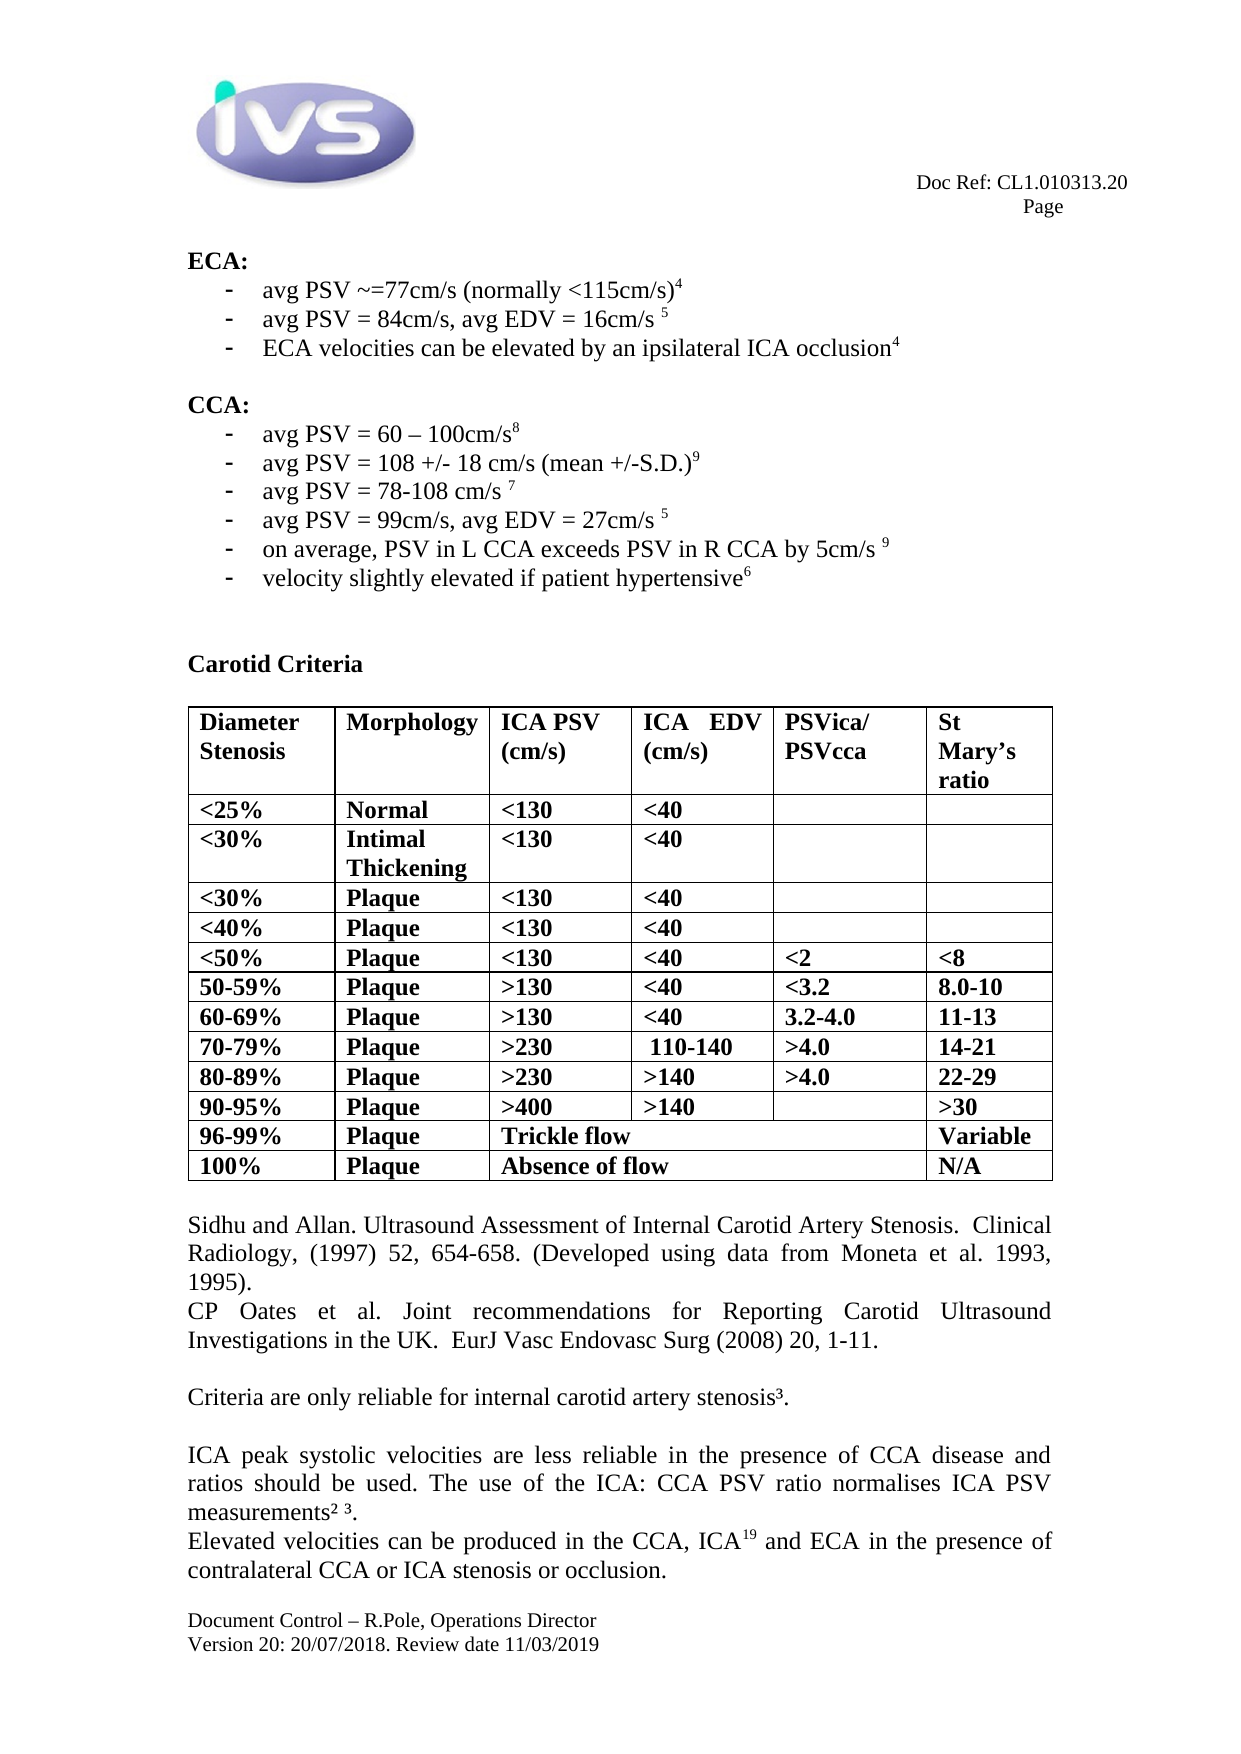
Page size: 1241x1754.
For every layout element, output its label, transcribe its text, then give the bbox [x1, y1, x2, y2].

table_cell 96-99% [189, 1121, 334, 1150]
table_header Diameter Stenosis [189, 708, 334, 794]
table_cell <25% [189, 795, 334, 823]
table_cell >4.0 [774, 1062, 926, 1091]
text Sidhu and Allan. Ultrasound Assessment of Internal Carotid Artery Stenosis. Clinical Radiology, (1997) 52, 654-658. (Developed using data from Moneta et al. 1993, 1995). [187, 1210, 1053, 1296]
table_cell N/A [927, 1151, 1052, 1180]
table_cell Plaque [336, 1032, 489, 1061]
table_cell 100% [189, 1151, 334, 1180]
table_cell [927, 795, 1052, 823]
table_cell [774, 825, 926, 882]
table_cell Plaque [336, 883, 489, 912]
text Carotid Criteria [187, 649, 1053, 678]
list avg PSV = 78-108 cm/s 7 [225, 476, 1053, 505]
table_cell Plaque [336, 1092, 489, 1120]
table_cell <30% [189, 825, 334, 882]
list avg PSV = 84cm/s, avg EDV = 16cm/s 5 [225, 304, 1053, 333]
table_cell 110-140 [632, 1032, 773, 1061]
table_cell Intimal Thickening [336, 825, 489, 882]
table_cell 80-89% [189, 1062, 334, 1091]
table_cell [774, 795, 926, 823]
table_cell [927, 913, 1052, 942]
table_cell <40 [632, 1002, 773, 1031]
table_cell 3.2-4.0 [774, 1002, 926, 1031]
table_cell Plaque [336, 1121, 489, 1150]
table_cell >4.0 [774, 1032, 926, 1061]
table_cell >140 [632, 1092, 773, 1120]
table_cell 70-79% [189, 1032, 334, 1061]
table_cell >230 [490, 1032, 631, 1061]
table_cell Plaque [336, 1151, 489, 1180]
list avg PSV = 60 – 100cm/s8 [225, 419, 1053, 448]
table_cell <130 [490, 943, 631, 971]
table_cell <40 [632, 943, 773, 971]
table_cell Plaque [336, 1002, 489, 1031]
table_cell Plaque [336, 973, 489, 1001]
table_cell Variable [927, 1121, 1052, 1150]
list avg PSV = 99cm/s, avg EDV = 27cm/s 5 [225, 505, 1053, 534]
table_cell <40% [189, 913, 334, 942]
table_cell [774, 913, 926, 942]
table_header PSVica/ PSVcca [774, 708, 926, 794]
list ECA velocities can be elevated by an ipsilateral ICA occlusion4 [225, 333, 1053, 361]
table_cell <40 [632, 795, 773, 823]
table_cell Plaque [336, 913, 489, 942]
table_cell Trickle flow [490, 1121, 926, 1150]
table_cell <40 [632, 883, 773, 912]
table_cell <130 [490, 883, 631, 912]
text ICA peak systolic velocities are less reliable in the presence of CCA disease and ratios should be used. The use of the ICA: CCA PSV ratio normalises ICA PSV measurements² ³. [187, 1440, 1053, 1526]
list velocity slightly elevated if patient hypertensive6 [225, 563, 1053, 591]
table_cell <130 [490, 795, 631, 823]
table_cell Absence of flow [490, 1151, 926, 1180]
table_cell Normal [336, 795, 489, 823]
table_cell >130 [490, 973, 631, 1001]
table_cell 90-95% [189, 1092, 334, 1120]
table_cell >30 [927, 1092, 1052, 1120]
table_cell >400 [490, 1092, 631, 1120]
table_cell [927, 883, 1052, 912]
list avg PSV = 108 +/- 18 cm/s (mean +/-S.D.)9 [225, 448, 1053, 476]
table_cell Plaque [336, 1062, 489, 1091]
text Elevated velocities can be produced in the CCA, ICA19 and ECA in the presence of contralateral CCA or ICA stenosis or occlusion. [187, 1526, 1053, 1583]
table_cell 22-29 [927, 1062, 1052, 1091]
table_cell Plaque [336, 943, 489, 971]
table_cell <40 [632, 825, 773, 882]
table_cell 50-59% [189, 973, 334, 1001]
table_cell >230 [490, 1062, 631, 1091]
table_cell <3.2 [774, 973, 926, 1001]
text ECA: [187, 246, 1053, 275]
table_cell <40 [632, 973, 773, 1001]
table_cell <130 [490, 913, 631, 942]
text CCA: [187, 390, 1053, 419]
picture [187, 75, 416, 189]
table_header ICA EDV (cm/s) [632, 708, 773, 794]
text Criteria are only reliable for internal carotid artery stenosis³. [187, 1382, 1053, 1411]
table_cell <2 [774, 943, 926, 971]
table_cell 11-13 [927, 1002, 1052, 1031]
list on average, PSV in L CCA exceeds PSV in R CCA by 5cm/s 9 [225, 534, 1053, 563]
table_cell <30% [189, 883, 334, 912]
table_cell <8 [927, 943, 1052, 971]
table_cell >140 [632, 1062, 773, 1091]
table_cell <40 [632, 913, 773, 942]
table_cell [774, 883, 926, 912]
table_cell <50% [189, 943, 334, 971]
table_cell 14-21 [927, 1032, 1052, 1061]
table_cell >130 [490, 1002, 631, 1031]
table_header ICA PSV (cm/s) [490, 708, 631, 794]
table_header Morphology [336, 708, 489, 794]
table_cell [927, 825, 1052, 882]
table_cell 60-69% [189, 1002, 334, 1031]
table_header St Mary’s ratio [927, 708, 1052, 794]
text CP Oates et al. Joint recommendations for Reporting Carotid Ultrasound Investigations in the UK. EurJ Vasc Endovasc Surg (2008) 20, 1-11. [187, 1296, 1053, 1353]
table_cell 8.0-10 [927, 973, 1052, 1001]
list avg PSV ~=77cm/s (normally <115cm/s)4 [225, 275, 1053, 304]
table_cell [774, 1092, 926, 1120]
table_cell <130 [490, 825, 631, 882]
